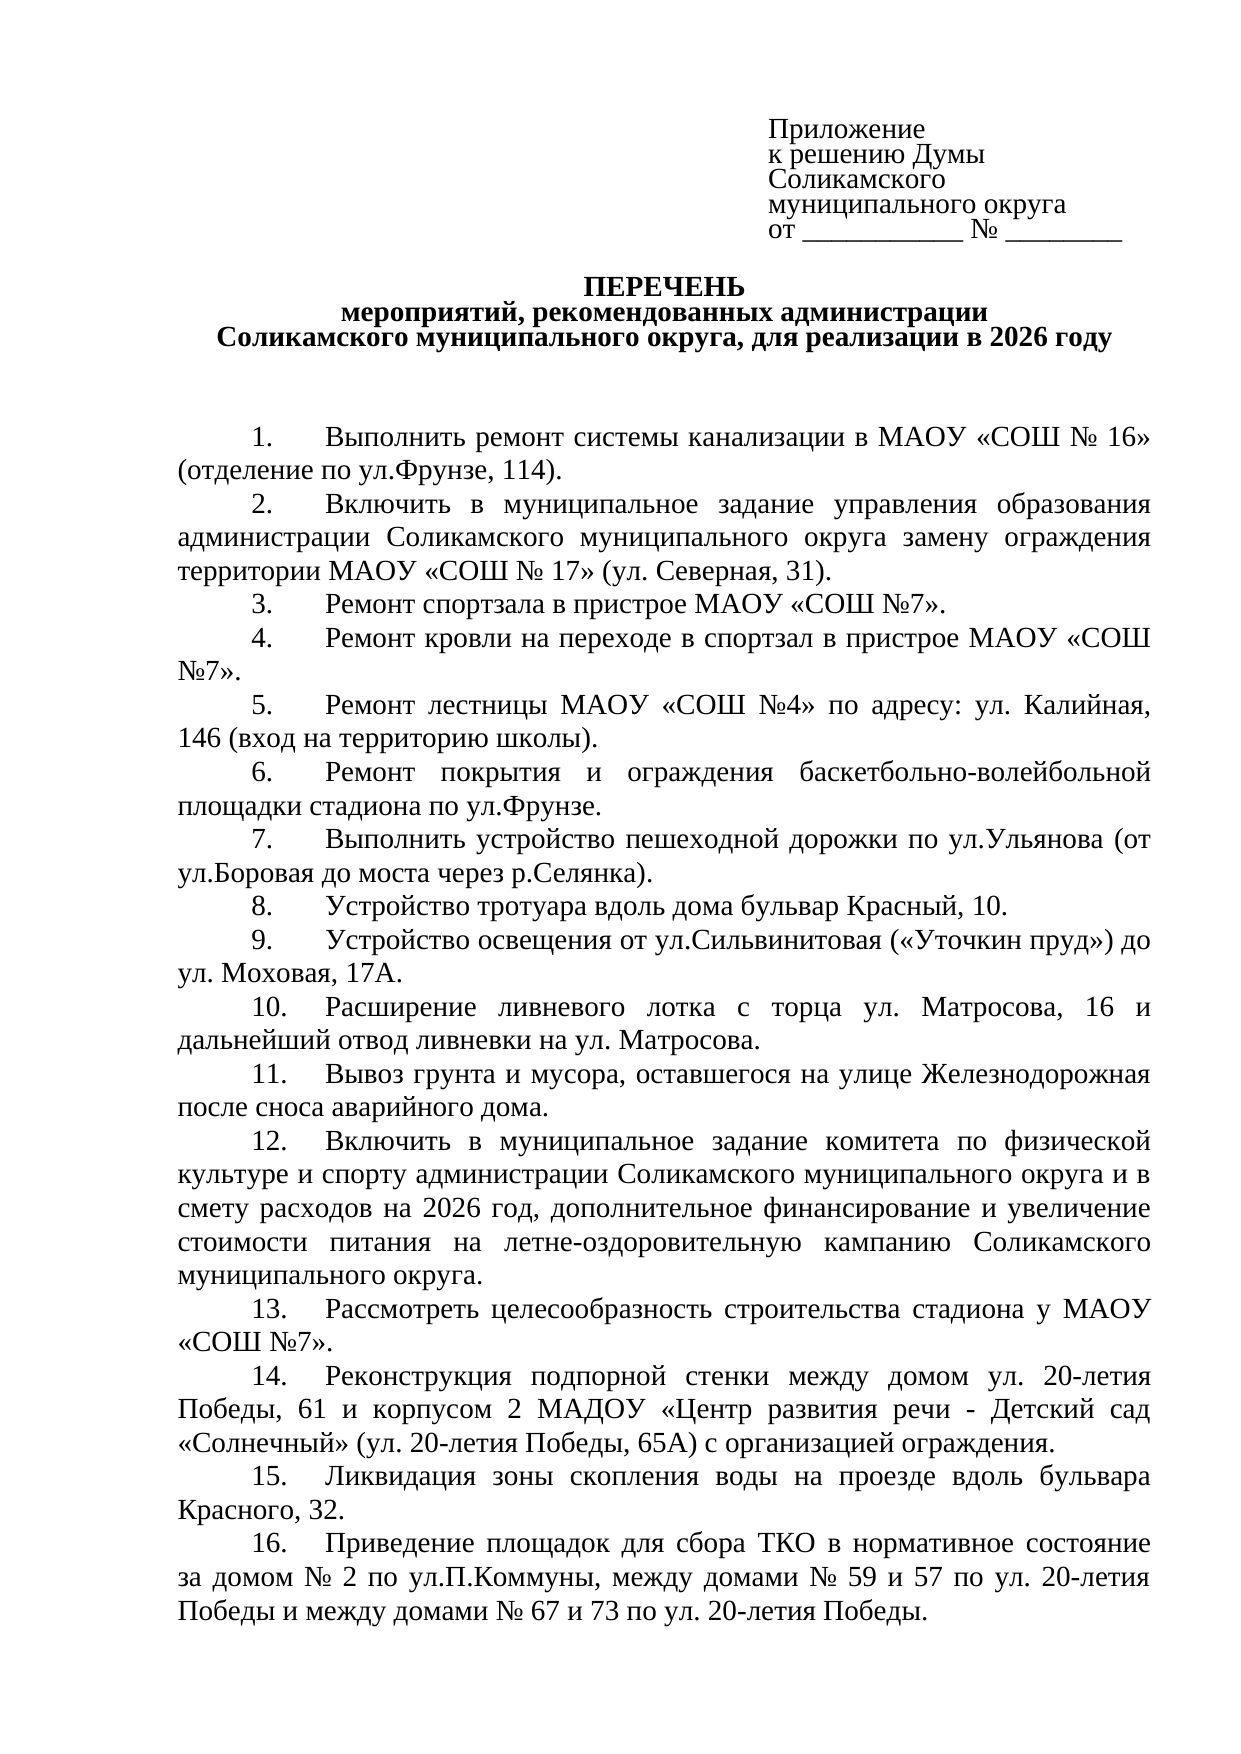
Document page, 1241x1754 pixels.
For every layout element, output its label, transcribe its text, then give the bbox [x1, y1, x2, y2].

list Приведение площадок для сбора ТКО в нормативное состояние за домом № 2 по ул.П.Коммуны, между домами № 59 и 57 по ул. 20-летия Победы и между домами № 67 и 73 по ул. 20-летия Победы. [177, 1526, 1152, 1626]
list Ликвидация зоны скопления воды на проезде вдоль бульвара Красного, 32. [177, 1458, 1152, 1526]
list Включить в муниципальное задание комитета по физической культуре и спорту администрации Соликамского муниципального округа и в смету расходов на 2026 год, дополнительное финансирование и увеличение стоимости питания на летне-оздоровительную кампанию Соликамского муниципального округа. [177, 1123, 1152, 1291]
text Приложение [768, 118, 1152, 143]
list Устройство тротуара вдоль дома бульвар Красный, 10. [177, 888, 1152, 922]
list Ремонт лестницы МАОУ «СОШ №4» по адресу: ул. Калийная, 146 (вход на территорию школы). [177, 687, 1152, 754]
list Реконструкция подпорной стенки между домом ул. 20-летия Победы, 61 и корпусом 2 МАДОУ «Центр развития речи - Детский сад «Солнечный» (ул. 20-летия Победы, 65А) с организацией ограждения. [177, 1358, 1152, 1458]
list Ремонт покрытия и ограждения баскетбольно-волейбольной площадки стадиона по ул.Фрунзе. [177, 754, 1152, 821]
list Выполнить ремонт системы канализации в МАОУ «СОШ № 16» (отделение по ул.Фрунзе, 114). [177, 419, 1152, 486]
list Вывоз грунта и мусора, оставшегося на улице Железнодорожная после сноса аварийного дома. [177, 1056, 1152, 1123]
text к решению Думы Соликамского муниципального округа [768, 143, 1152, 218]
list Расширение ливневого лотка с торца ул. Матросова, 16 и дальнейший отвод ливневки на ул. Матросова. [177, 989, 1152, 1056]
text от ___________ № ________ [768, 218, 1152, 243]
list Включить в муниципальное задание управления образования администрации Соликамского муниципального округа замену ограждения территории МАОУ «СОШ № 17» (ул. Северная, 31). [177, 486, 1152, 586]
list Рассмотреть целесообразность строительства стадиона у МАОУ «СОШ №7». [177, 1291, 1152, 1358]
list Ремонт кровли на переходе в спортзал в пристрое МАОУ «СОШ №7». [177, 620, 1152, 687]
list Устройство освещения от ул.Сильвинитовая («Уточкин пруд») до ул. Моховая, 17А. [177, 922, 1152, 989]
text мероприятий, рекомендованных администрации [177, 302, 1152, 327]
list Ремонт спортзала в пристрое МАОУ «СОШ №7». [177, 586, 1152, 620]
list Выполнить устройство пешеходной дорожки по ул.Ульянова (от ул.Боровая до моста через р.Селянка). [177, 821, 1152, 888]
text Соликамского муниципального округа, для реализации в 2026 году [177, 327, 1152, 352]
text ПЕРЕЧЕНЬ [177, 277, 1152, 302]
